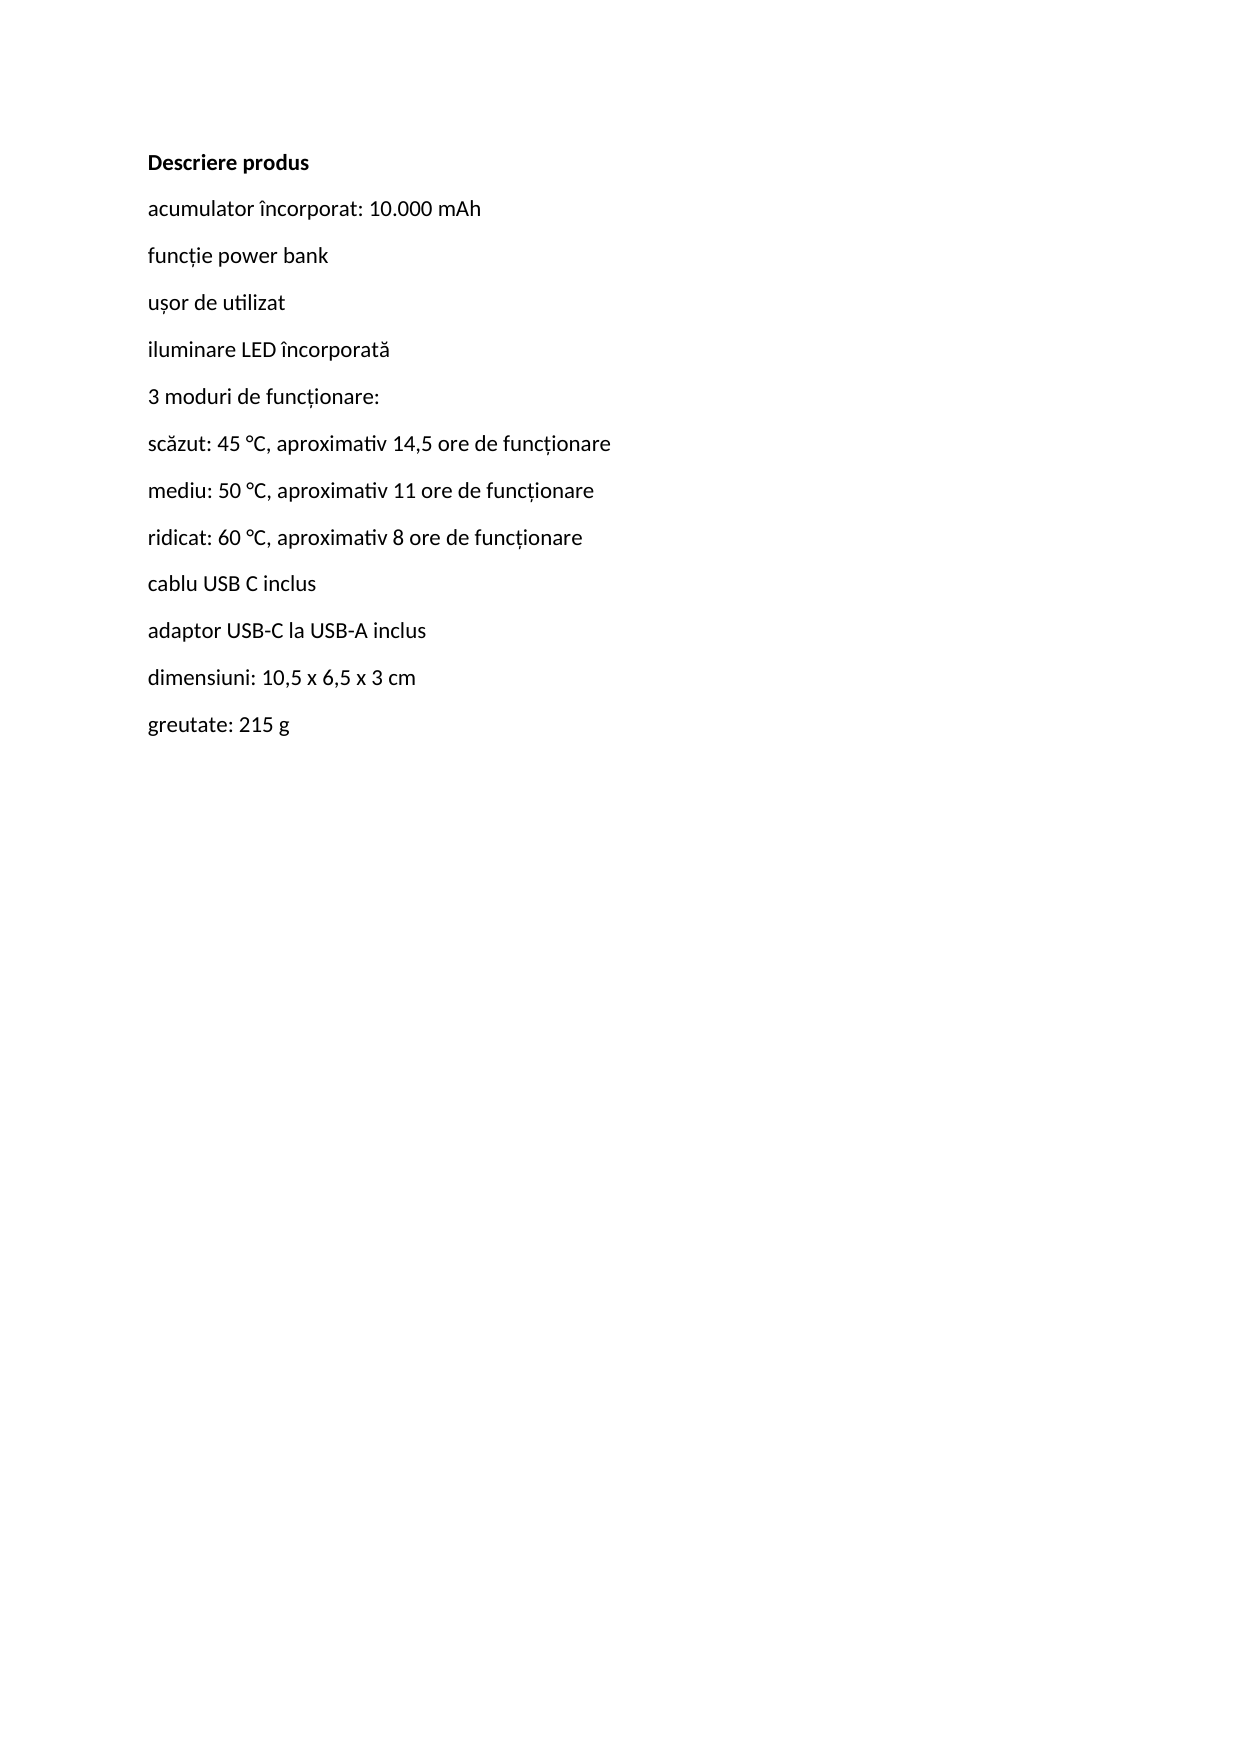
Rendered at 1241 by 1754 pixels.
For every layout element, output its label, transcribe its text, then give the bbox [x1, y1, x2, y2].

text dimensiuni: 10,5 x 6,5 x 3 cm [148, 663, 1093, 691]
text iluminare LED încorporată [148, 335, 1093, 363]
text acumulator încorporat: 10.000 mAh [148, 194, 1093, 222]
text ușor de utilizat [148, 288, 1093, 316]
text Descriere produs [148, 148, 1093, 176]
text adaptor USB-C la USB-A inclus [148, 616, 1093, 644]
text ridicat: 60 °C, aproximativ 8 ore de funcționare [148, 523, 1093, 551]
text 3 moduri de funcționare: [148, 382, 1093, 410]
text scăzut: 45 °C, aproximativ 14,5 ore de funcționare [148, 429, 1093, 457]
text funcție power bank [148, 241, 1093, 269]
text cablu USB C inclus [148, 569, 1093, 597]
text mediu: 50 °C, aproximativ 11 ore de funcționare [148, 476, 1093, 504]
text greutate: 215 g [148, 710, 1093, 738]
